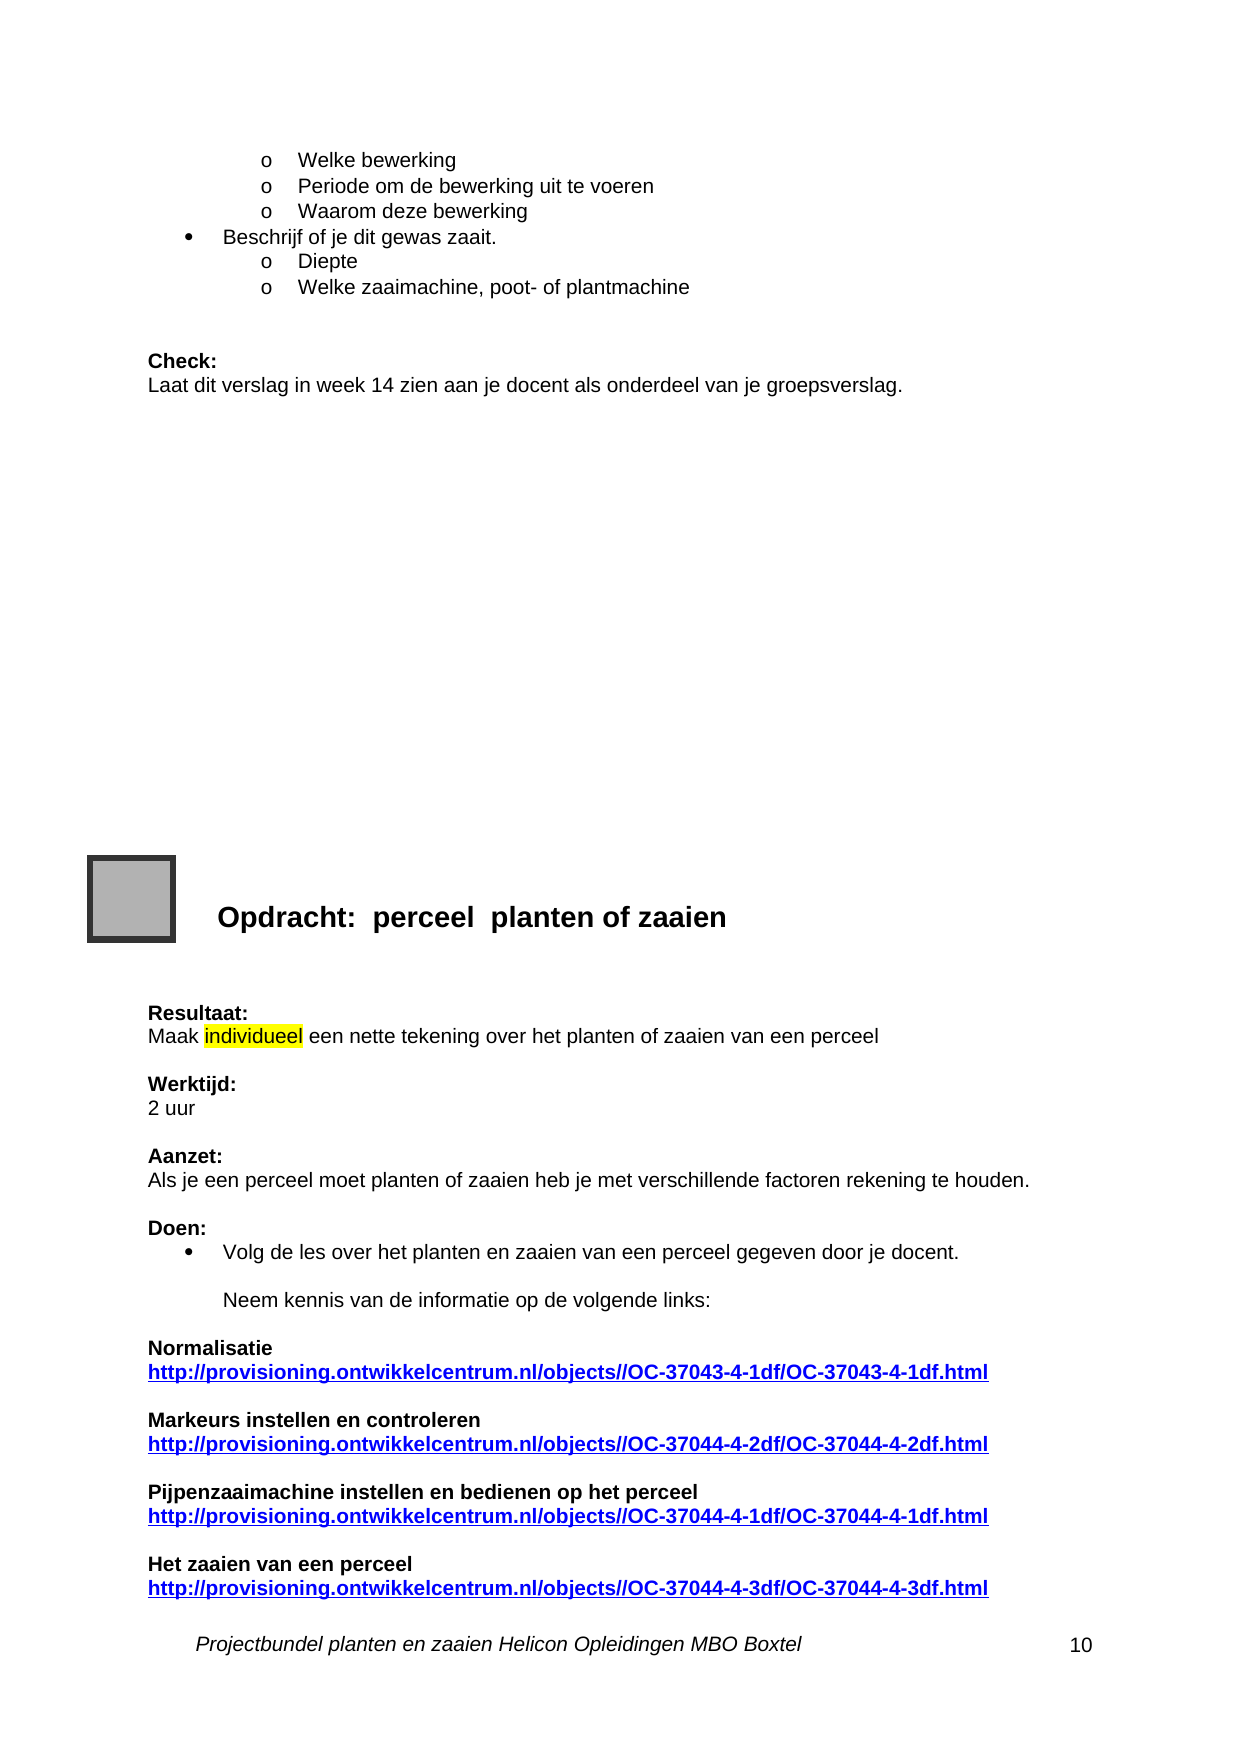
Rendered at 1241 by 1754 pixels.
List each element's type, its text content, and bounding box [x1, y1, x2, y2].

text Als je een perceel moet planten of zaaien heb je met verschillende factoren rekening te houden. [148, 1168, 1093, 1192]
list Periode om de bewerking uit te voeren [260, 173, 1093, 199]
text Werktijd: [148, 1072, 1093, 1096]
text Opdracht: perceel planten of zaaien [148, 900, 1093, 933]
list Waarom deze bewerking [260, 199, 1093, 225]
text Doen: [148, 1216, 1093, 1240]
text Maak individueel een nette tekening over het planten of zaaien van een perceel [303, 1024, 1093, 1048]
list Neem kennis van de informatie op de volgende links: [223, 1288, 1093, 1312]
text Aanzet: [148, 1144, 1093, 1168]
list Welke zaaimachine, poot- of plantmachine [260, 275, 1093, 301]
text http://provisioning.ontwikkelcentrum.nl/objects//OC-37044-4-1df/OC-37044-4-1df.html [148, 1504, 1093, 1528]
list Volg de les over het planten en zaaien van een perceel gegeven door je docent. [185, 1240, 1093, 1264]
text Check: [148, 349, 1093, 373]
text Het zaaien van een perceel [148, 1552, 1093, 1576]
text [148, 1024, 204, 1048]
list Diepte [260, 249, 1093, 275]
text http://provisioning.ontwikkelcentrum.nl/objects//OC-37044-4-3df/OC-37044-4-3df.html [148, 1576, 1093, 1599]
text Normalisatie [148, 1336, 1093, 1360]
text Markeurs instellen en controleren [148, 1408, 1093, 1432]
list Welke bewerking [260, 148, 1093, 173]
text 2 uur [148, 1096, 1093, 1120]
text http://provisioning.ontwikkelcentrum.nl/objects//OC-37043-4-1df/OC-37043-4-1df.html [148, 1360, 1093, 1384]
text Pijpenzaaimachine instellen en bedienen op het perceel [148, 1480, 1093, 1504]
list Beschrijf of je dit gewas zaait. [185, 225, 1093, 249]
text http://provisioning.ontwikkelcentrum.nl/objects//OC-37044-4-2df/OC-37044-4-2df.html [148, 1432, 1093, 1456]
text Resultaat: [148, 1000, 1093, 1024]
text Laat dit verslag in week 14 zien aan je docent als onderdeel van je groepsverslag. [148, 373, 1093, 397]
